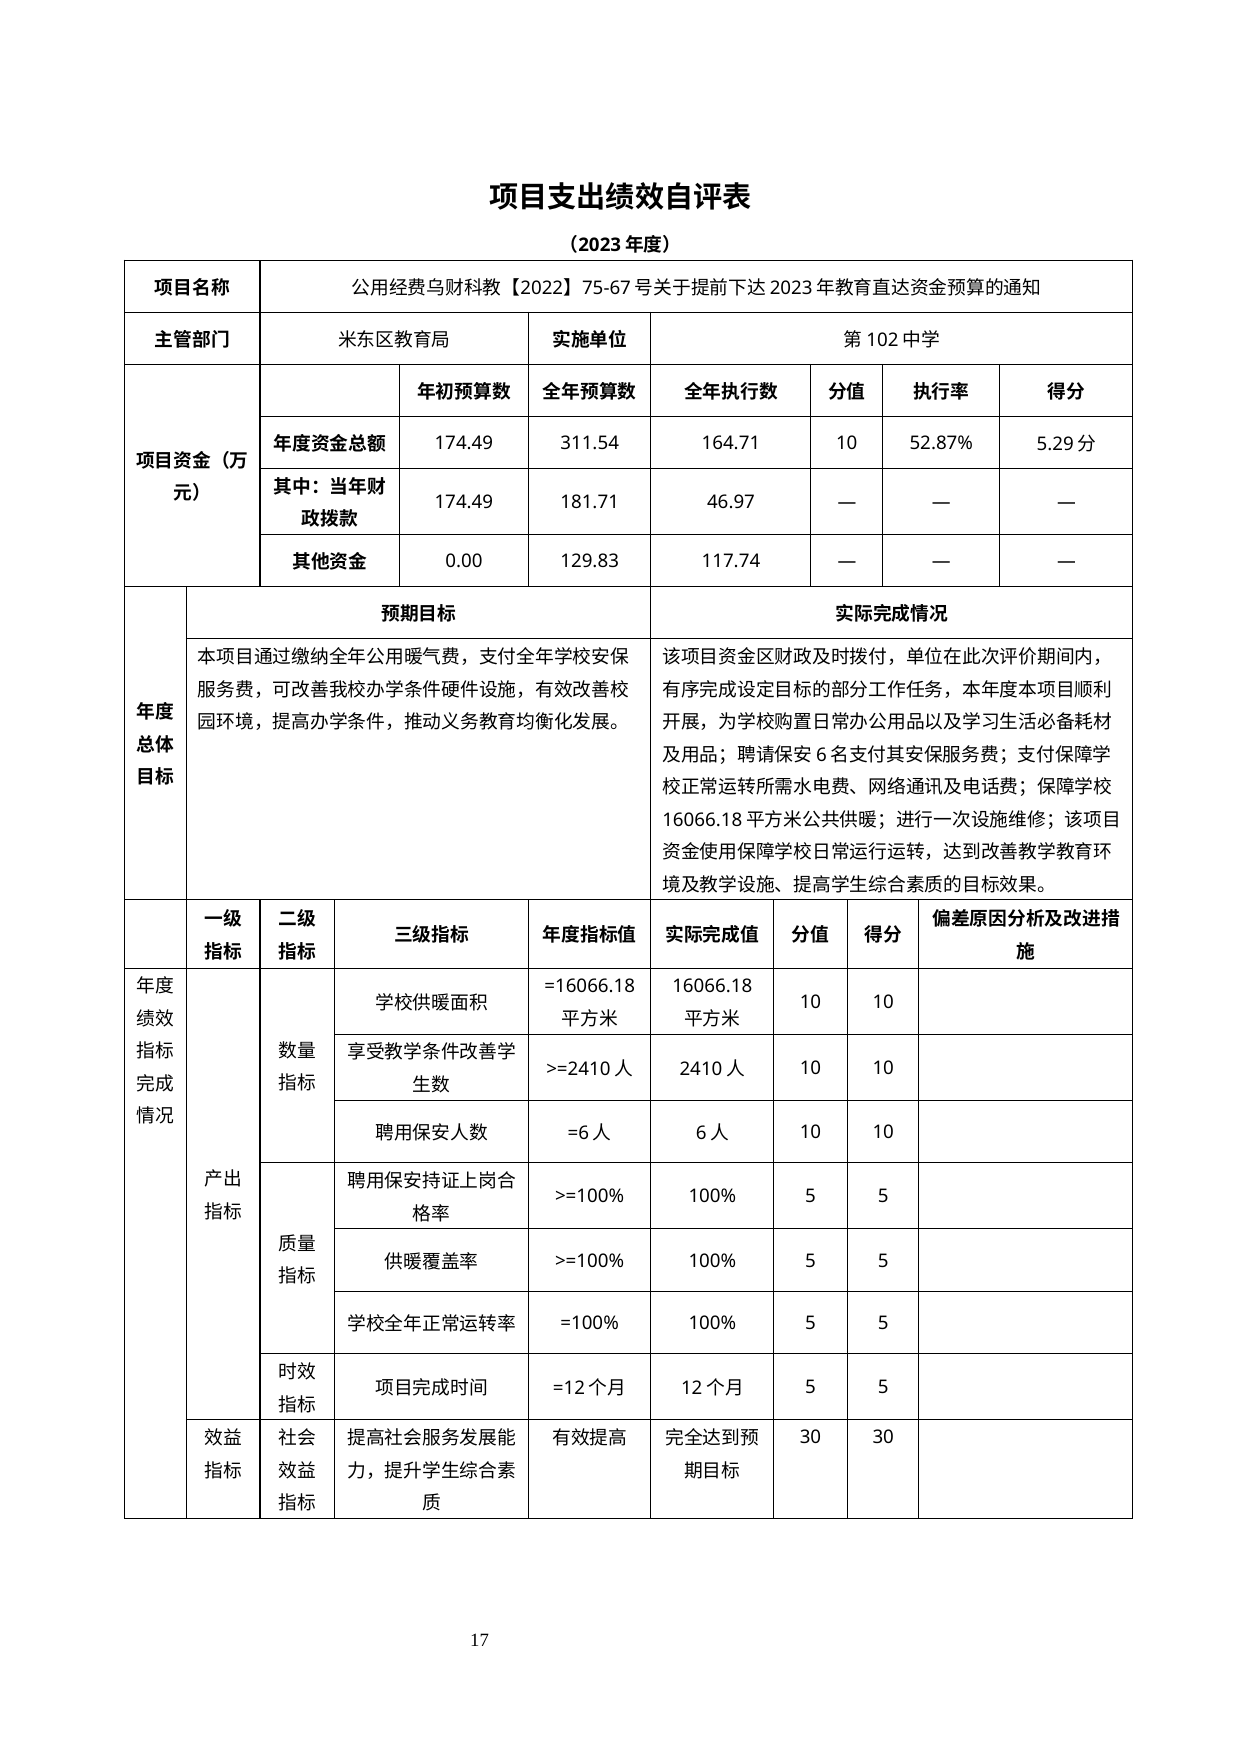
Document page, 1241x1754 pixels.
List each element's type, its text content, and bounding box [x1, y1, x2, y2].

table_cell 实际完成值 [651, 900, 773, 967]
table_cell 10 [811, 417, 882, 468]
table_cell 时效指标 [261, 1354, 334, 1419]
table_cell 实施单位 [529, 313, 650, 364]
table_cell =6人 [529, 1101, 650, 1162]
table_cell — [883, 535, 999, 586]
table_cell 全年预算数 [529, 365, 650, 416]
table_header 项目名称 [125, 261, 259, 312]
table_cell 享受教学条件改善学生数 [335, 1035, 528, 1099]
table_cell 年度总体目标 [125, 587, 186, 899]
table_cell 年度资金总额 [261, 417, 399, 468]
table_cell 得分 [1000, 365, 1132, 416]
table_cell 10 [774, 969, 847, 1033]
table_cell =16066.18平方米 [529, 969, 650, 1033]
table_cell [919, 1229, 1132, 1291]
table_cell 174.49 [400, 417, 528, 468]
table_cell >=2410人 [529, 1035, 650, 1099]
table_cell 社会效益指标 [261, 1420, 334, 1518]
table_cell — [883, 469, 999, 534]
table_cell 聘用保安人数 [335, 1101, 528, 1162]
table_cell =12个月 [529, 1354, 650, 1419]
table_cell 30 [848, 1420, 918, 1518]
table_cell [261, 365, 399, 416]
table_cell 其中：当年财政拨款 [261, 469, 399, 534]
table_cell 10 [774, 1101, 847, 1162]
table_cell — [1000, 535, 1132, 586]
table_cell 0.00 [400, 535, 528, 586]
table_cell 项目资金（万元） [125, 365, 259, 586]
table_cell 分值 [774, 900, 847, 967]
table_cell 5 [774, 1229, 847, 1291]
table_header 公用经费乌财科教【2022】75-67号关于提前下达2023年教育直达资金预算的通知 [261, 261, 1132, 312]
table_cell 质量指标 [261, 1163, 334, 1353]
table_cell [919, 1101, 1132, 1162]
table_cell 10 [774, 1035, 847, 1099]
table_cell 数量指标 [261, 969, 334, 1162]
table_cell 供暖覆盖率 [335, 1229, 528, 1291]
table_cell 偏差原因分析及改进措施 [919, 900, 1132, 967]
table_cell 5 [848, 1292, 918, 1353]
table_cell 164.71 [651, 417, 810, 468]
table_cell 年度绩效指标完成情况 [125, 969, 186, 1518]
table_cell 预期目标 [187, 587, 650, 638]
table_cell 46.97 [651, 469, 810, 534]
table_cell [919, 1035, 1132, 1099]
table_cell 129.83 [529, 535, 650, 586]
table_cell 2410人 [651, 1035, 773, 1099]
table_cell [919, 1163, 1132, 1228]
table_cell 有效提高 [529, 1420, 650, 1518]
table_cell 执行率 [883, 365, 999, 416]
table_cell 年初预算数 [400, 365, 528, 416]
table_cell 学校供暖面积 [335, 969, 528, 1033]
table_cell [919, 1354, 1132, 1419]
table_cell 5 [848, 1163, 918, 1228]
table_cell 全年执行数 [651, 365, 810, 416]
table_cell 主管部门 [125, 313, 259, 364]
text 项目支出绩效自评表 [187, 162, 1053, 227]
table_cell 10 [848, 1035, 918, 1099]
table_cell 本项目通过缴纳全年公用暖气费，支付全年学校安保服务费，可改善我校办学条件硬件设施，有效改善校园环境，提高办学条件，推动义务教育均衡化发展。 [187, 639, 650, 899]
table_cell 30 [774, 1420, 847, 1518]
table_cell 实际完成情况 [651, 587, 1132, 638]
table_cell 二级指标 [261, 900, 334, 967]
table_cell 6人 [651, 1101, 773, 1162]
table_cell [919, 1292, 1132, 1353]
table_cell [919, 1420, 1132, 1518]
table_cell =100% [529, 1292, 650, 1353]
table_cell >=100% [529, 1229, 650, 1291]
table_cell — [811, 469, 882, 534]
table_cell — [811, 535, 882, 586]
table_cell 一级指标 [187, 900, 259, 967]
table_cell 10 [848, 1101, 918, 1162]
table_cell 三级指标 [335, 900, 528, 967]
table_cell 其他资金 [261, 535, 399, 586]
table_cell 12个月 [651, 1354, 773, 1419]
table_cell 效益指标 [187, 1420, 259, 1518]
table_cell 100% [651, 1292, 773, 1353]
table_cell 学校全年正常运转率 [335, 1292, 528, 1353]
table_cell — [1000, 469, 1132, 534]
table_cell 16066.18平方米 [651, 969, 773, 1033]
table_cell 米东区教育局 [261, 313, 528, 364]
table_cell 100% [651, 1163, 773, 1228]
table_cell 5 [774, 1354, 847, 1419]
table_cell 5 [774, 1163, 847, 1228]
text （2023年度） [187, 227, 1053, 259]
table_cell 5 [848, 1229, 918, 1291]
table_cell 5 [848, 1354, 918, 1419]
table_cell 年度指标值 [529, 900, 650, 967]
table_cell [919, 969, 1132, 1033]
table_cell 117.74 [651, 535, 810, 586]
table_cell 聘用保安持证上岗合格率 [335, 1163, 528, 1228]
table_cell 该项目资金区财政及时拨付，单位在此次评价期间内，有序完成设定目标的部分工作任务，本年度本项目顺利开展，为学校购置日常办公用品以及学习生活必备耗材及用品；聘请保安6名支付其安保服务费；支付保障学校正常运转所需水电费、网络通讯及电话费；保障学校16066.18平方米公共供暖；进行一次设施维修；该项目资金使用保障学校日常运行运转，达到改善教学教育环境及教学设施、提高学生综合素质的目标效果。 [651, 639, 1132, 899]
table_cell [125, 900, 186, 967]
table_cell 项目完成时间 [335, 1354, 528, 1419]
table_cell 10 [848, 969, 918, 1033]
table_cell 完全达到预期目标 [651, 1420, 773, 1518]
table_cell 52.87% [883, 417, 999, 468]
table_cell >=100% [529, 1163, 650, 1228]
table_cell 得分 [848, 900, 918, 967]
table_cell 181.71 [529, 469, 650, 534]
table_cell 5 [774, 1292, 847, 1353]
table_cell 311.54 [529, 417, 650, 468]
table_cell 分值 [811, 365, 882, 416]
table_cell 第102中学 [651, 313, 1132, 364]
table_cell 100% [651, 1229, 773, 1291]
table_cell 174.49 [400, 469, 528, 534]
table_cell 5.29分 [1000, 417, 1132, 468]
table_cell 提高社会服务发展能力，提升学生综合素质 [335, 1420, 528, 1518]
table_cell 产出指标 [187, 969, 259, 1419]
